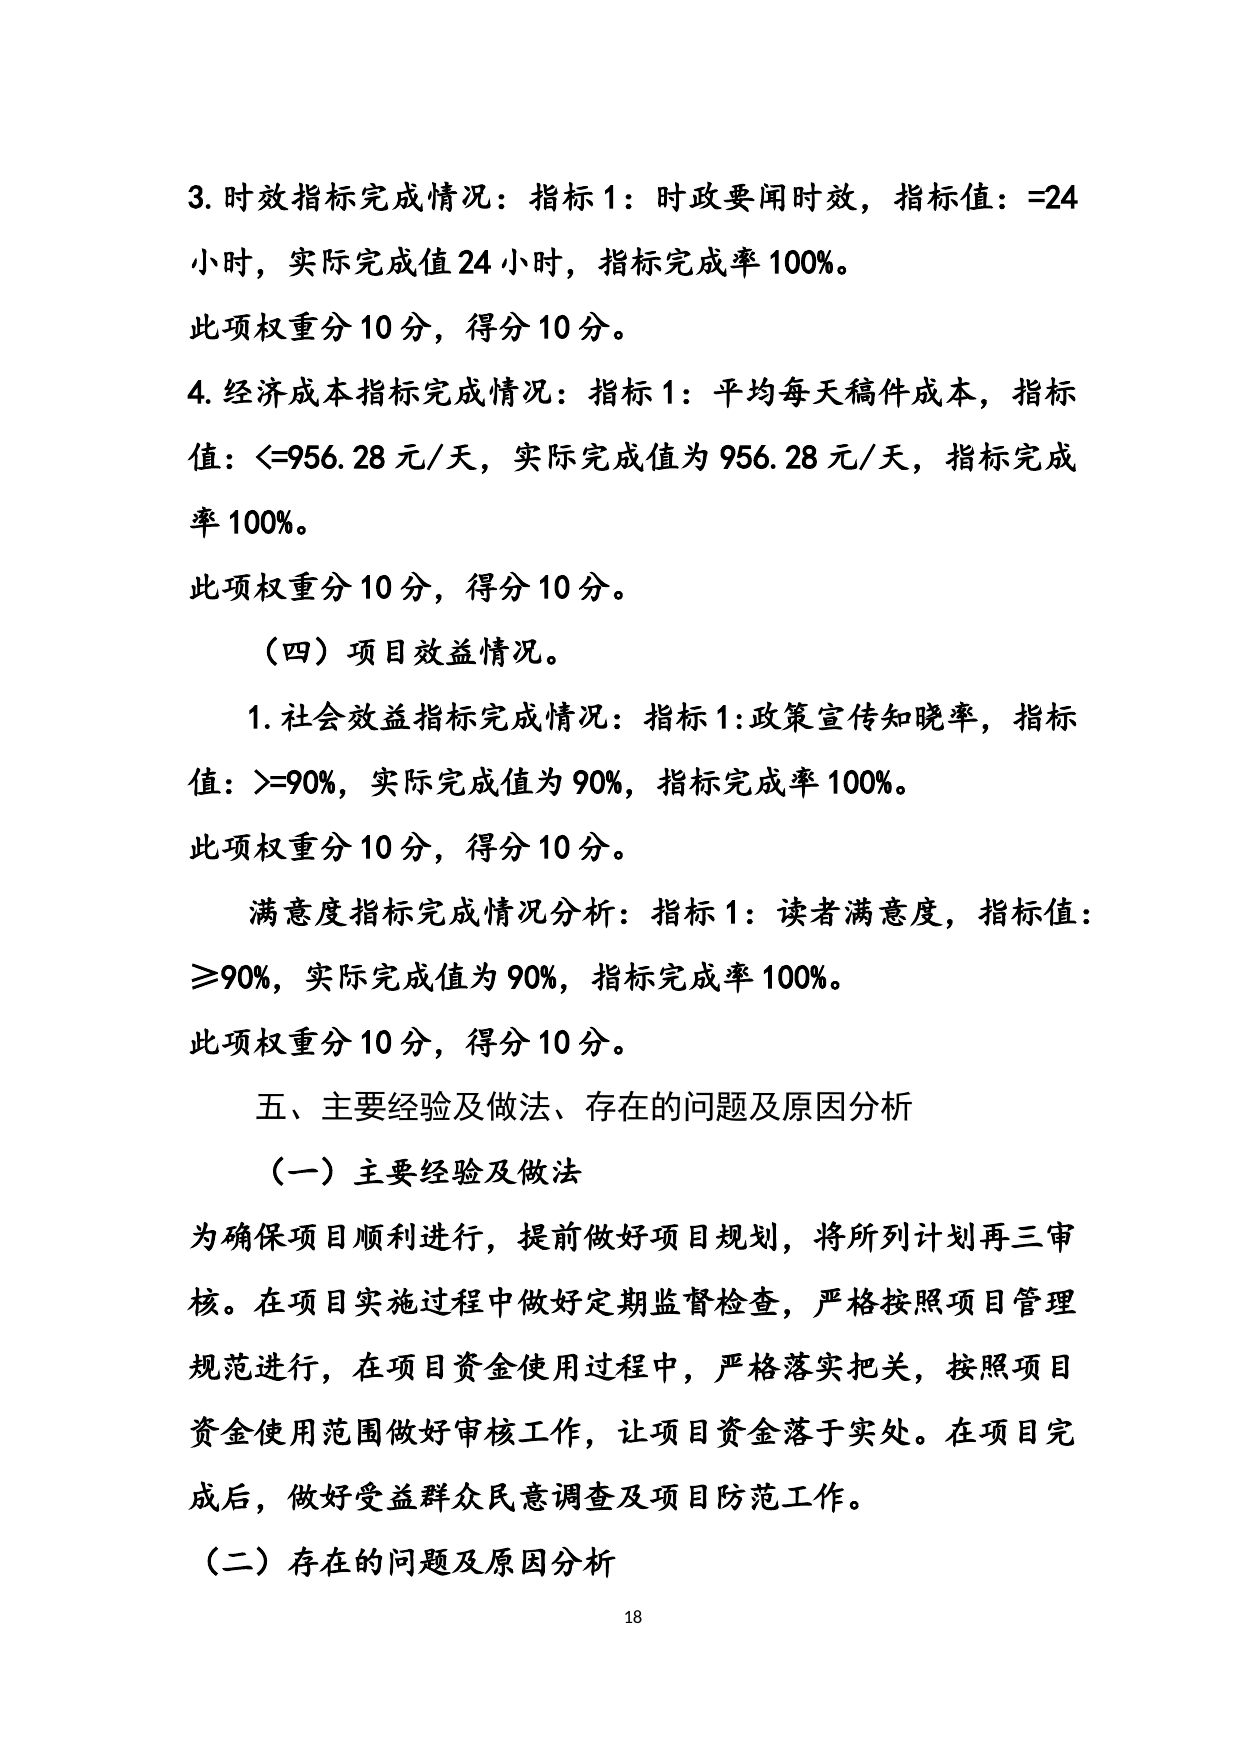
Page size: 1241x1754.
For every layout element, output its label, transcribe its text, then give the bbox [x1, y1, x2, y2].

text （四）项目效益情况。 [187, 617, 1078, 682]
text 五、主要经验及做法、存在的问题及原因分析 [187, 1072, 1078, 1137]
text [187, 1137, 1078, 1592]
text 满意度指标完成情况分析：指标1：读者满意度，指标值：≥90%，实际完成值为90%，指标完成率100%。 此项权重分10分，得分10分。 [187, 877, 1078, 1072]
text 1.社会效益指标完成情况：指标1:政策宣传知晓率，指标值：>=90%，实际完成值为90%，指标完成率100%。 此项权重分10分，得分10分。 [187, 682, 1078, 877]
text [187, 162, 1078, 617]
